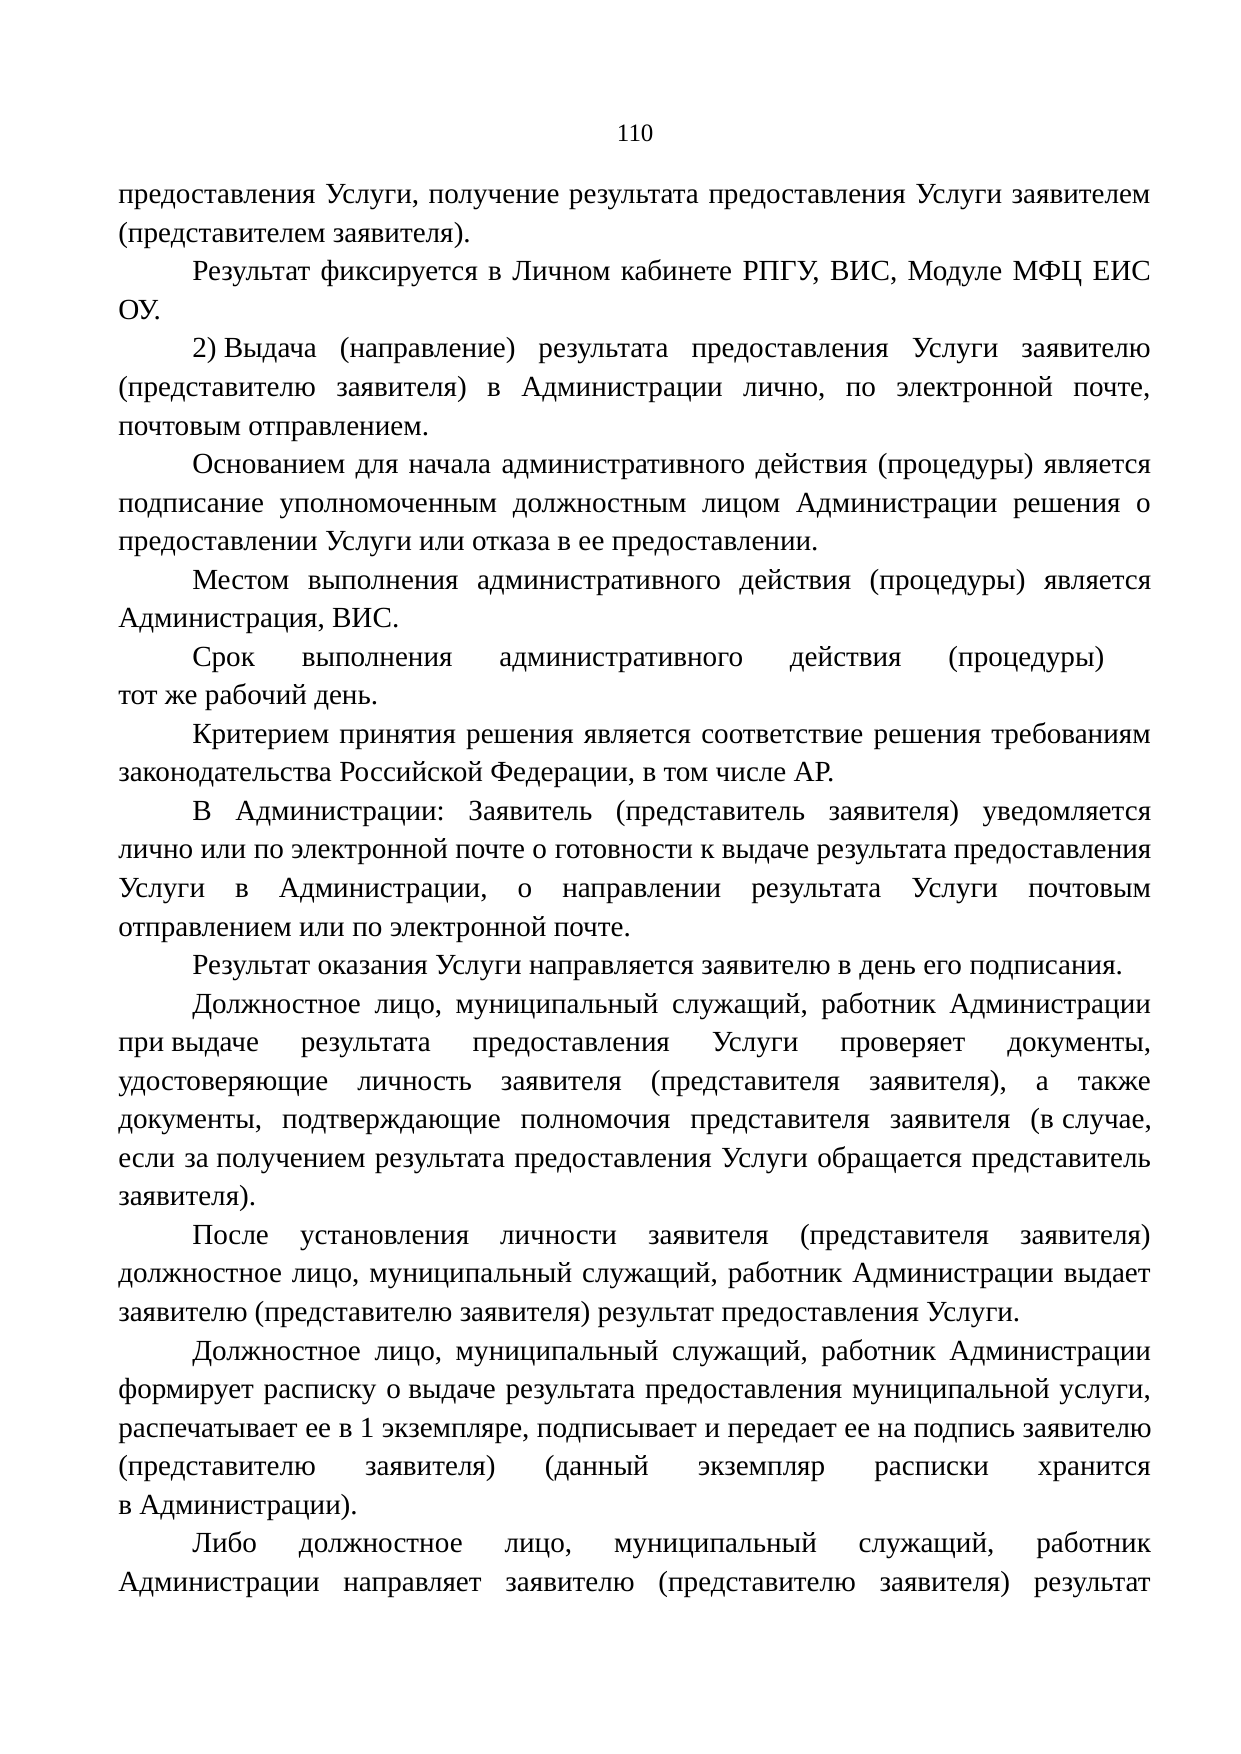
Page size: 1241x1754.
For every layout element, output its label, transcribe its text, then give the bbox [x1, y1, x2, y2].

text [118, 176, 1152, 248]
text Критерием принятия решения является соответствие решения требованиям законодательства Российской Федерации, в том числе АР. [118, 716, 1152, 788]
text После установления личности заявителя (представителя заявителя) должностное лицо, муниципальный служащий, работник Администрации выдает заявителю (представителю заявителя) результат предоставления Услуги. [118, 1217, 1152, 1328]
text 2) Выдача (направление) результата предоставления Услуги заявителю (представителю заявителя) в Администрации лично, по электронной почте, почтовым отправлением. [118, 331, 1152, 441]
text Должностное лицо, муниципальный служащий, работник Администрации формирует расписку о выдаче результата предоставления муниципальной услуги, распечатывает ее в 1 экземпляре, подписывает и передает ее на подпись заявителю (представителю заявителя) (данный экземпляр расписки хранится в Администрации). [118, 1333, 1152, 1520]
text В Администрации: Заявитель (представитель заявителя) уведомляется лично или по электронной почте о готовности к выдаче результата предоставления Услуги в Администрации, о направлении результата Услуги почтовым отправлением или по электронной почте. [118, 793, 1152, 942]
text Местом выполнения административного действия (процедуры) является Администрация, ВИС. [118, 562, 1152, 634]
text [118, 1525, 1152, 1597]
text Основанием для начала административного действия (процедуры) является подписание уполномоченным должностным лицом Администрации решения о предоставлении Услуги или отказа в ее предоставлении. [118, 446, 1152, 557]
text Должностное лицо, муниципальный служащий, работник Администрации при выдаче результата предоставления Услуги проверяет документы, удостоверяющие личность заявителя (представителя заявителя), а также документы, подтверждающие полномочия представителя заявителя (в случае, если за получением результата предоставления Услуги обращается представитель заявителя). [118, 986, 1152, 1212]
text Срок выполнения административного действия (процедуры) тот же рабочий день. [118, 639, 1152, 711]
text Результат оказания Услуги направляется заявителю в день его подписания. [118, 947, 1152, 981]
text Результат фиксируется в Личном кабинете РПГУ, ВИС, Модуле МФЦ ЕИС ОУ. [118, 253, 1152, 326]
